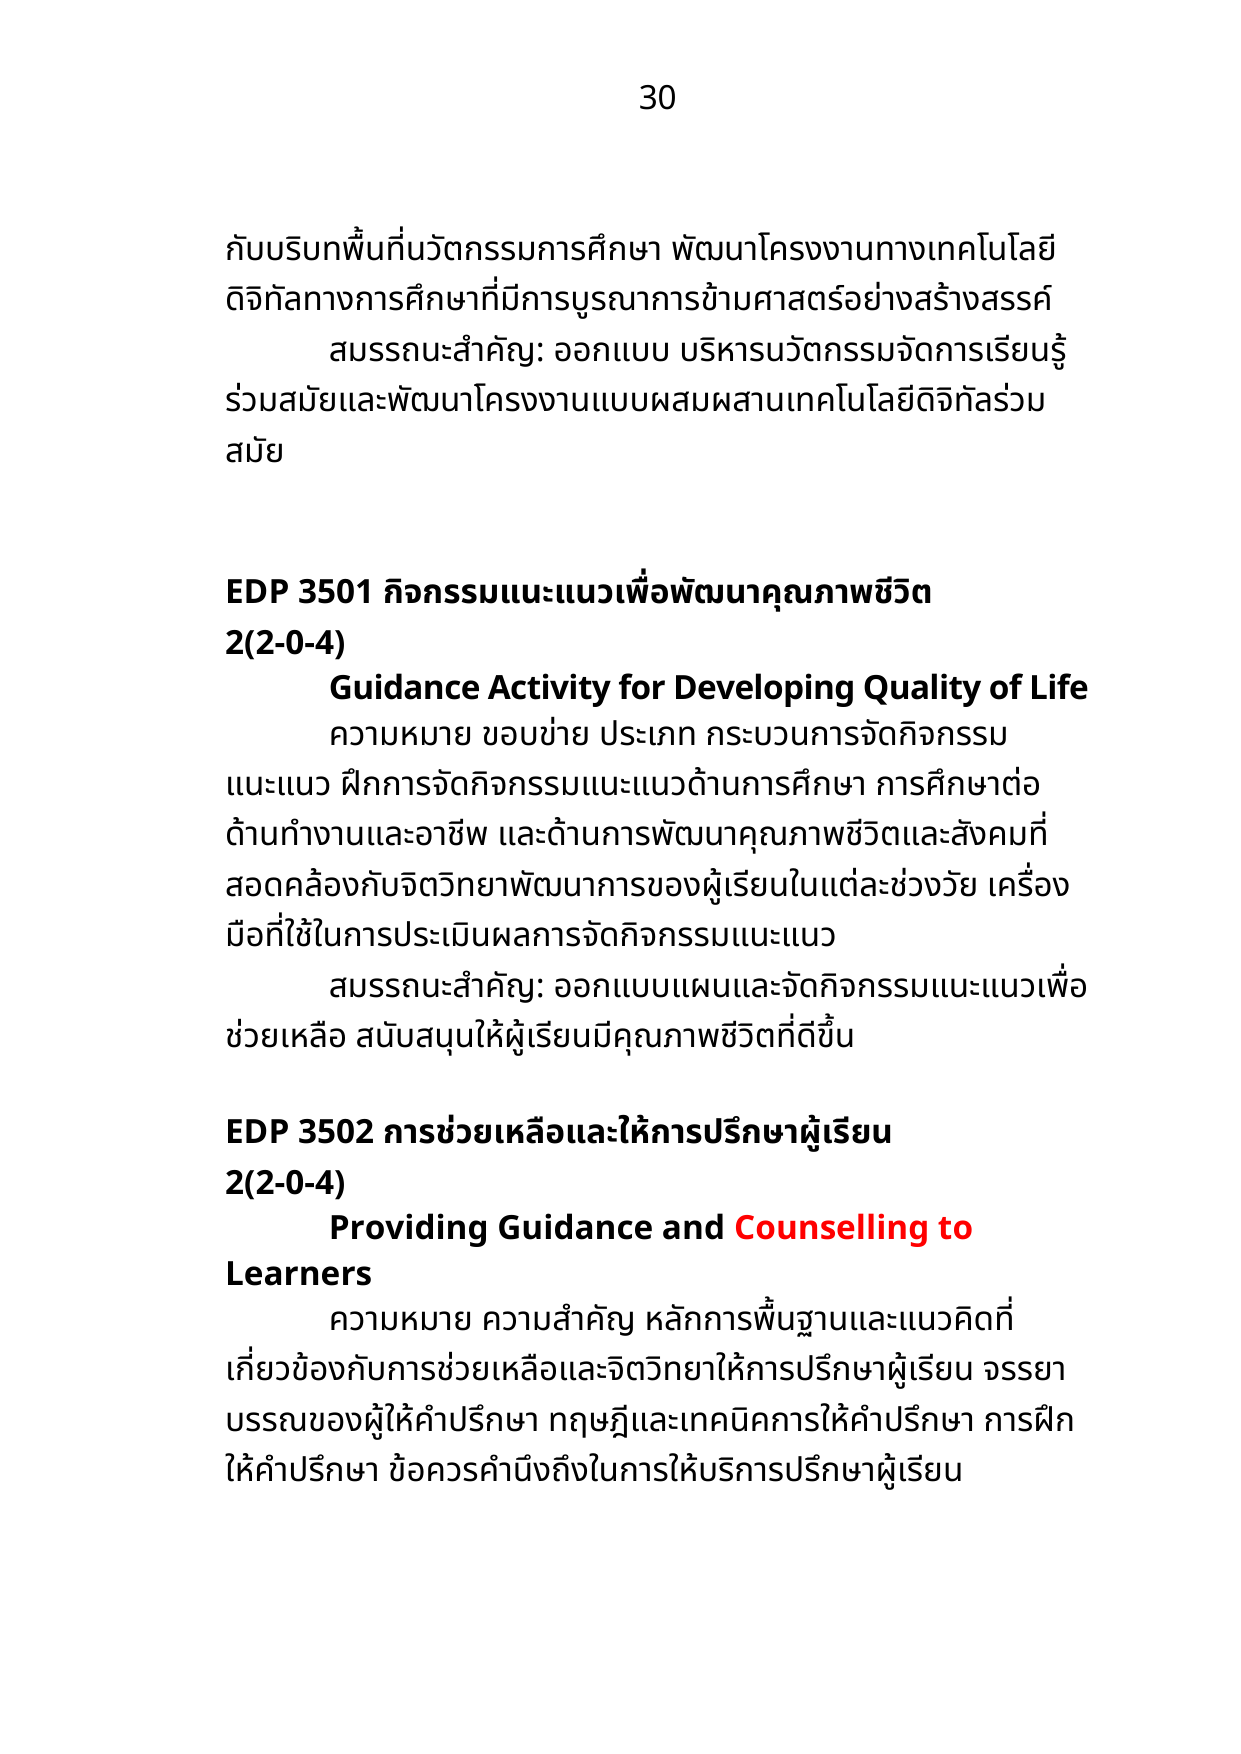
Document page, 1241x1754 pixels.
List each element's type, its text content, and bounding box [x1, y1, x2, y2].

text Providing Guidance and Counselling to Learners [225, 1204, 1090, 1295]
text สมรรถนะสำคัญ: ออกแบบ บริหารนวัตกรรมจัดการเรียนรู้ร่วมสมัยและพัฒนาโครงงานแบบผสมผสานเทคโนโลยีดิจิทัลร่วมสมัย [225, 326, 1090, 477]
text EDP 3501 กิจกรรมแนะแนวเพื่อพัฒนาคุณภาพชีวิต 2(2-0-4) [225, 568, 1090, 664]
text สมรรถนะสำคัญ: ออกแบบแผนและจัดกิจกรรมแนะแนวเพื่อช่วยเหลือ สนับสนุนให้ผู้เรียนมีคุณภาพชีวิตที่ดีขึ้น [225, 962, 1090, 1063]
text Guidance Activity for Developing Quality of Life [225, 664, 1090, 709]
text EDP 3502 การช่วยเหลือและให้การปรึกษาผู้เรียน 2(2-0-4) [225, 1108, 1090, 1204]
text ความหมาย ความสำคัญ หลักการพื้นฐานและแนวคิดที่เกี่ยวข้องกับการช่วยเหลือและจิตวิทยาให้การปรึกษาผู้เรียน จรรยาบรรณของผู้ให้คำปรึกษา ทฤษฎีและเทคนิคการให้คำปรึกษา การฝึกให้คำปรึกษา ข้อควรคำนึงถึงในการให้บริการปรึกษาผู้เรียน [225, 1295, 1090, 1497]
text ความหมาย ขอบข่าย ประเภท กระบวนการจัดกิจกรรมแนะแนว ฝึกการจัดกิจกรรมแนะแนวด้านการศึกษา การศึกษาต่อด้านทำงานและอาชีพ และด้านการพัฒนาคุณภาพชีวิตและสังคมที่สอดคล้องกับจิตวิทยาพัฒนาการของผู้เรียนในแต่ละช่วงวัย เครื่องมือที่ใช้ในการประเมินผลการจัดกิจกรรมแนะแนว [225, 709, 1090, 962]
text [225, 225, 1090, 326]
